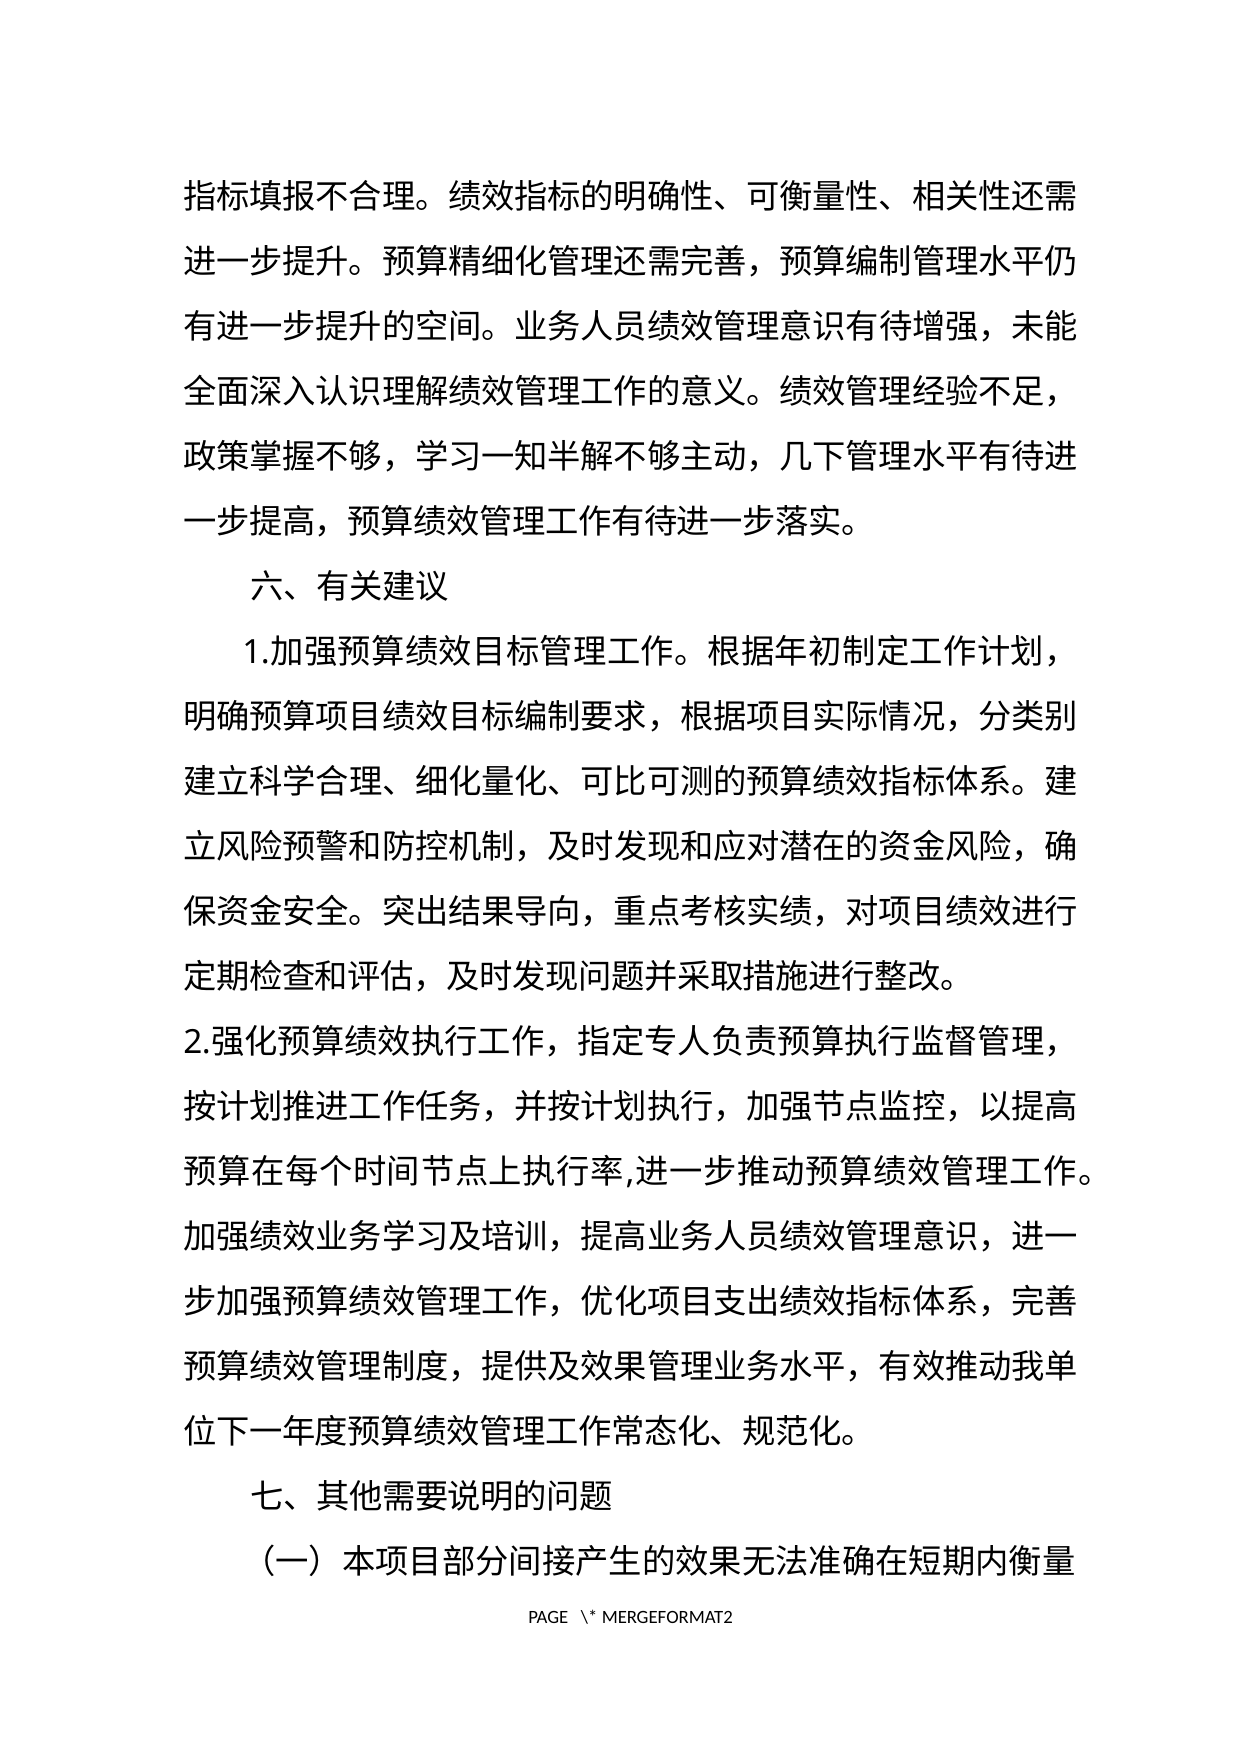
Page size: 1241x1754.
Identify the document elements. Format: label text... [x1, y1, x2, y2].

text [183, 162, 1078, 552]
text 1.加强预算绩效目标管理工作。根据年初制定工作计划，明确预算项目绩效目标编制要求，根据项目实际情况，分类别建立科学合理、细化量化、可比可测的预算绩效指标体系。建立风险预警和防控机制，及时发现和应对潜在的资金风险，确保资金安全。突出结果导向，重点考核实绩，对项目绩效进行定期检查和评估，及时发现问题并采取措施进行整改。 2.强化预算绩效执行工作，指定专人负责预算执行监督管理，按计划推进工作任务，并按计划执行，加强节点监控，以提高预算在每个时间节点上执行率,进一步推动预算绩效管理工作。加强绩效业务学习及培训，提高业务人员绩效管理意识，进一步加强预算绩效管理工作，优化项目支出绩效指标体系，完善预算绩效管理制度，提供及效果管理业务水平，有效推动我单位下一年度预算绩效管理工作常态化、规范化。 [183, 617, 1078, 1462]
text 七、其他需要说明的问题 [183, 1462, 1078, 1527]
text 六、有关建议 [183, 552, 1078, 617]
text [183, 1527, 1078, 1592]
